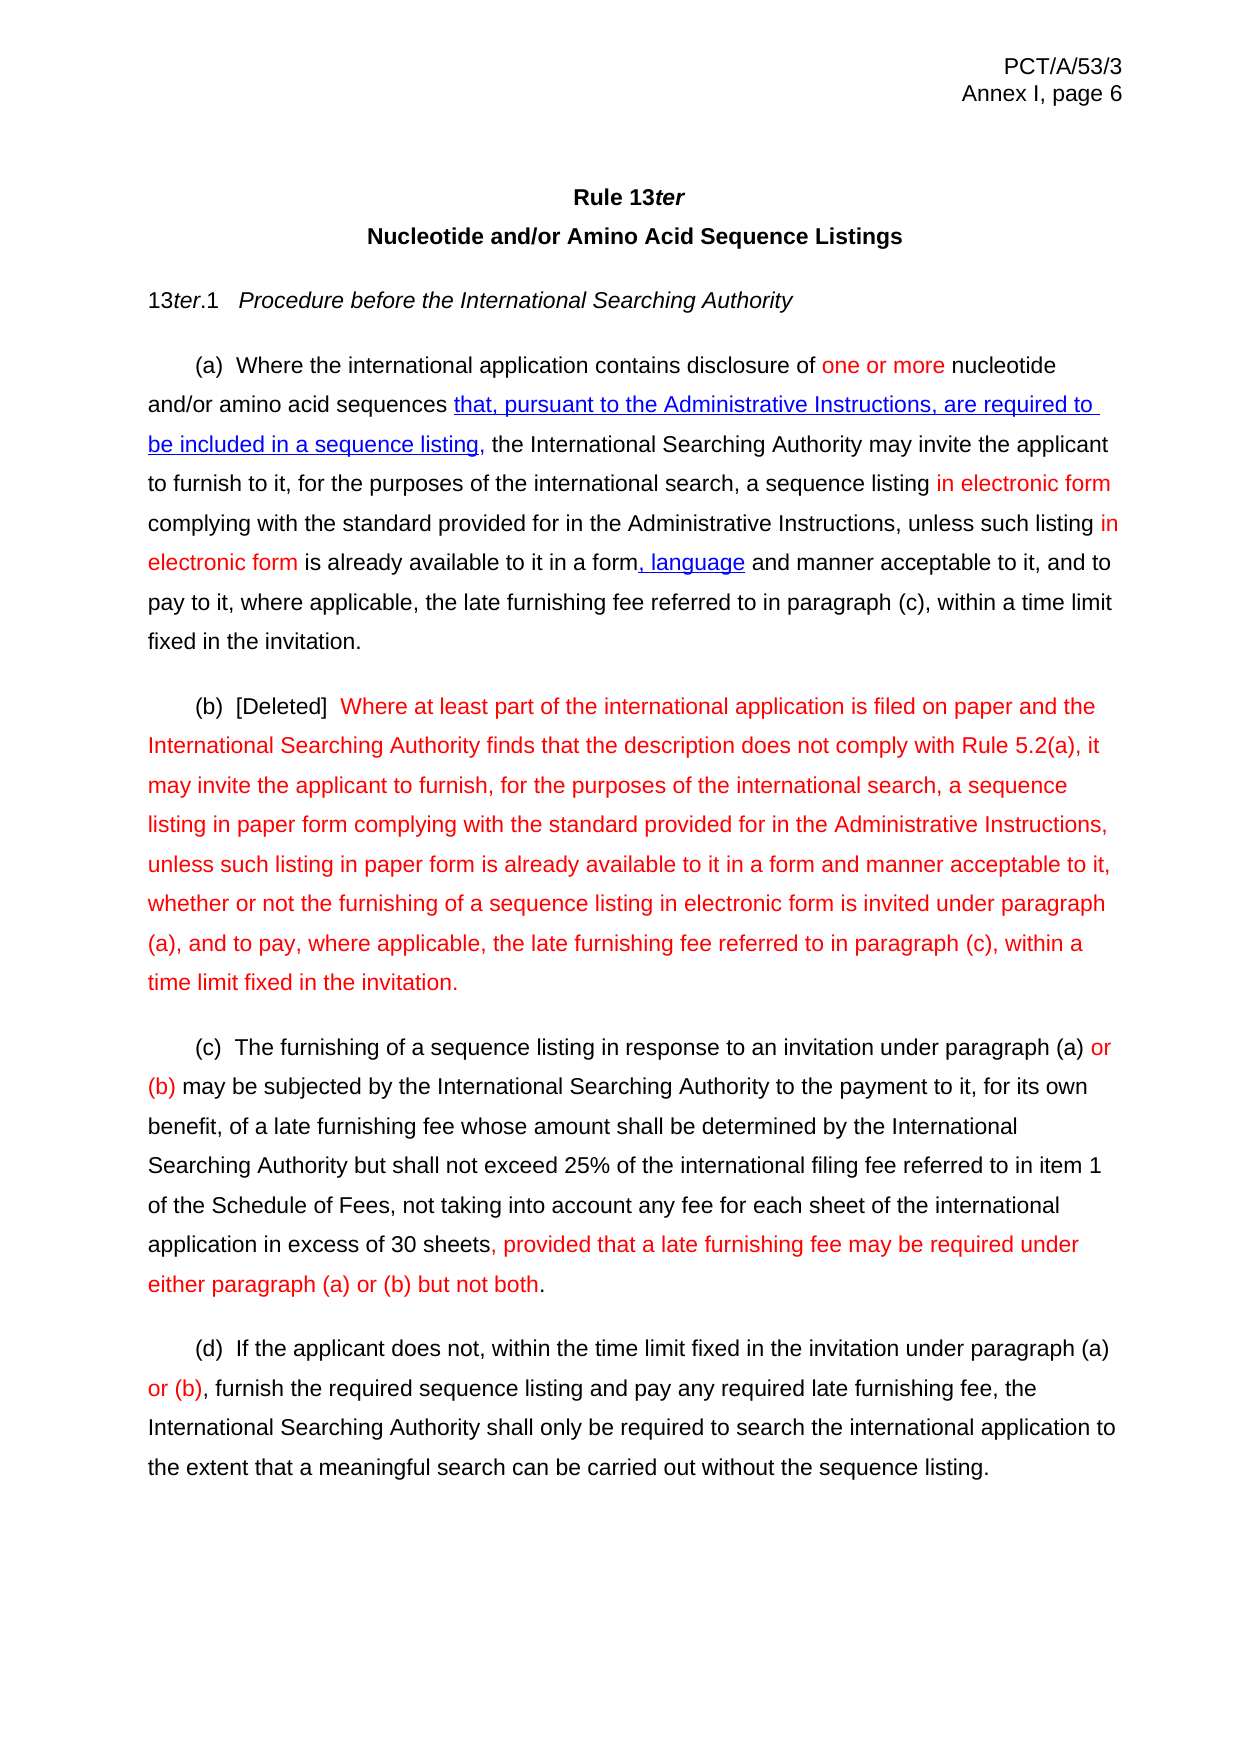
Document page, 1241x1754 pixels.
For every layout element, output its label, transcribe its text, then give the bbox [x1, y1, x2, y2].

text (a) Where the international application contains disclosure of one or more nucleotide and/or amino acid sequences that, pursuant to the Administrative Instructions, are required to be included in a sequence listing, the International Searching Authority may invite the applicant to furnish to it, for the purposes of the international search, a sequence listing in electronic form complying with the standard provided for in the Administrative Instructions, unless such listing in electronic form is already available to it in a form, language and manner acceptable to it, and to pay to it, where applicable, the late furnishing fee referred to in paragraph (c), within a time limit fixed in the invitation. [148, 352, 1122, 655]
text (c) The furnishing of a sequence listing in response to an invitation under paragraph (a) or (b) may be subjected by the International Searching Authority to the payment to it, for its own benefit, of a late furnishing fee whose amount shall be determined by the International Searching Authority but shall not exceed 25% of the international filing fee referred to in item 1 of the Schedule of Fees, not taking into account any fee for each sheet of the international application in excess of 30 sheets, provided that a late furnishing fee may be required under either paragraph (a) or (b) but not both. [148, 1034, 1122, 1297]
title Rule 13ter - Nucleotide and/or Amino Acid Sequence Listings [148, 183, 1122, 249]
text (b) [Deleted] Where at least part of the international application is filed on paper and the International Searching Authority finds that the description does not comply with Rule 5.2(a), it may invite the applicant to furnish, for the purposes of the international search, a sequence listing in paper form complying with the standard provided for in the Administrative Instructions, unless such listing in paper form is already available to it in a form and manner acceptable to it, whether or not the furnishing of a sequence listing in electronic form is invited under paragraph (a), and to pay, where applicable, the late furnishing fee referred to in paragraph (c), within a time limit fixed in the invitation. [148, 693, 1122, 996]
text 13ter.1 Procedure before the International Searching Authority [148, 287, 1122, 314]
text (d) If the applicant does not, within the time limit fixed in the invitation under paragraph (a) or (b), furnish the required sequence listing and pay any required late furnishing fee, the International Searching Authority shall only be required to search the international application to the extent that a meaningful search can be carried out without the sequence listing. [148, 1335, 1122, 1480]
